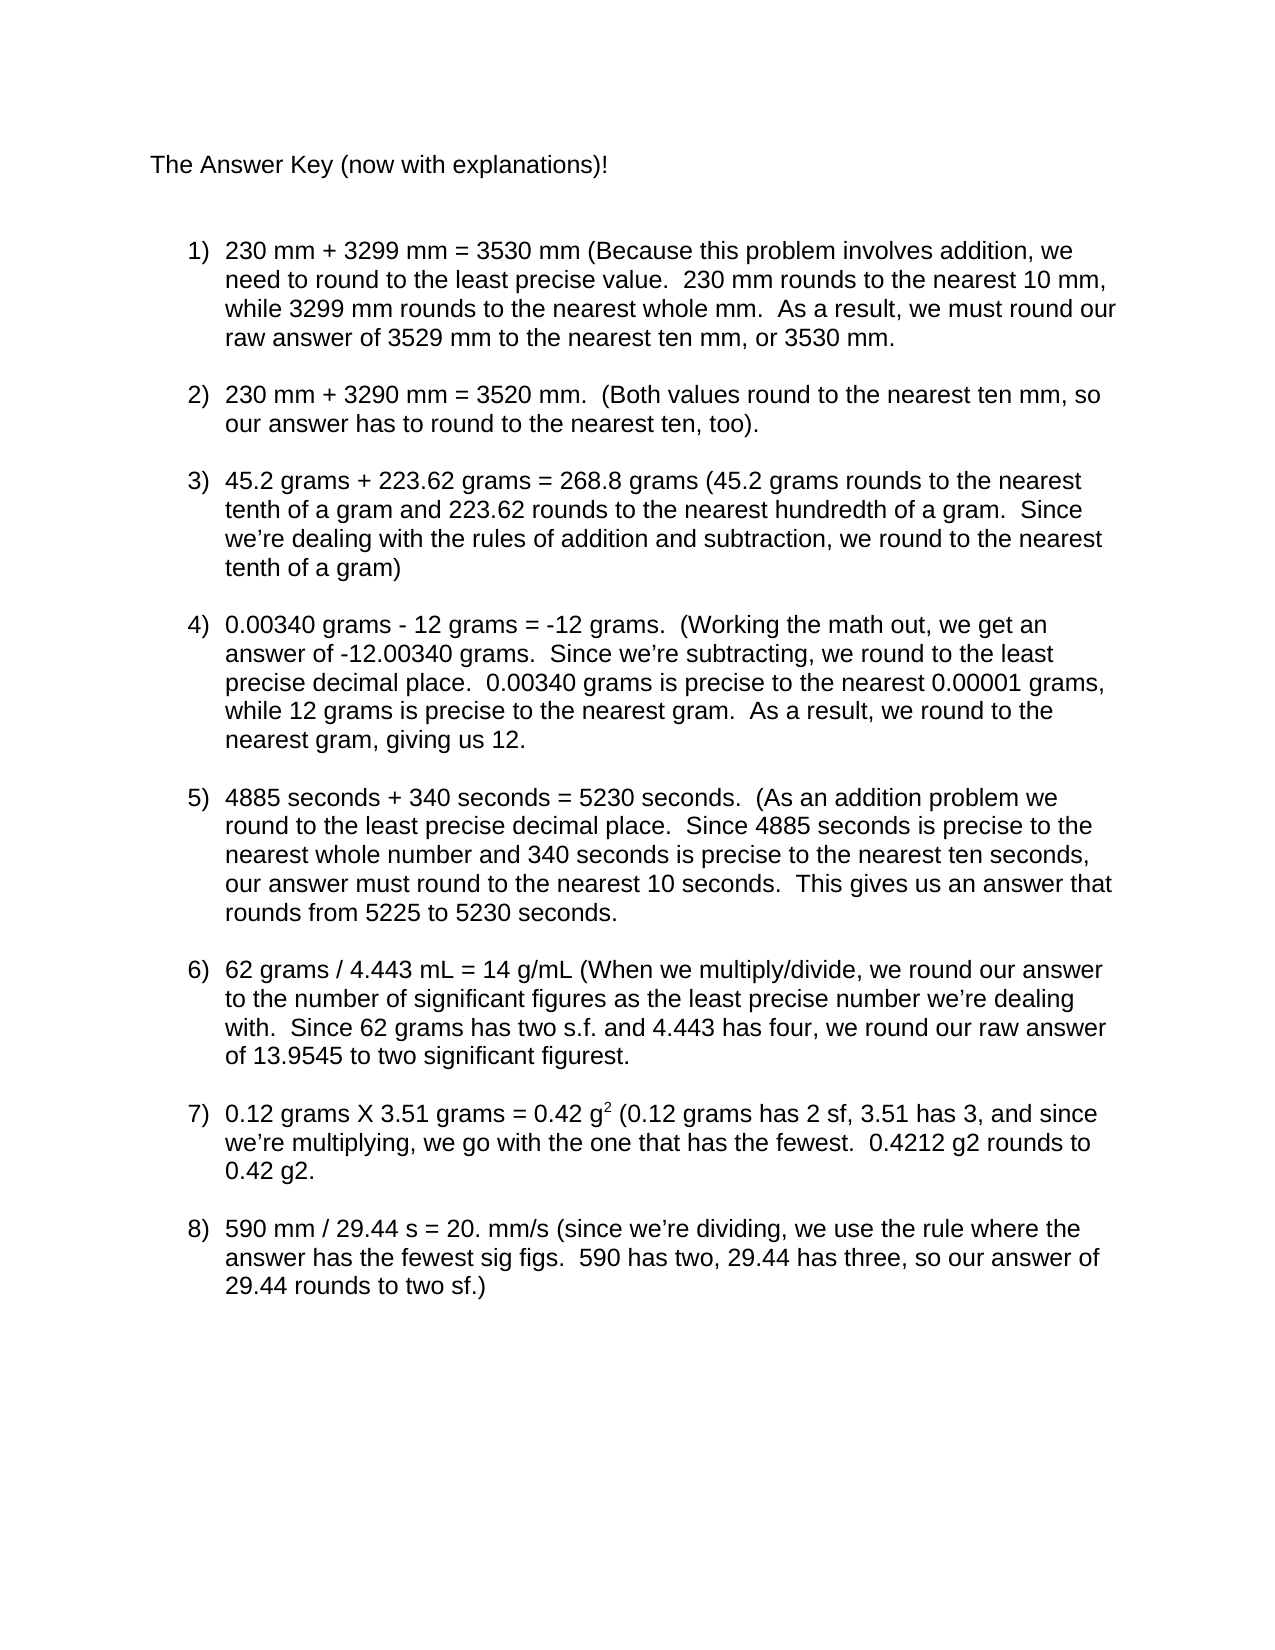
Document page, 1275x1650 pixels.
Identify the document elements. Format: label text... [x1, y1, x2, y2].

list 4885 seconds + 340 seconds = 5230 seconds. (As an addition problem we round to the least precise decimal place. Since 4885 seconds is precise to the nearest whole number and 340 seconds is precise to the nearest ten seconds, our answer must round to the nearest 10 seconds. This gives us an answer that rounds from 5225 to 5230 seconds. [187, 782, 1125, 926]
list 0.12 grams X 3.51 grams = 0.42 g2 (0.12 grams has 2 sf, 3.51 has 3, and since we’re multiplying, we go with the one that has the fewest. 0.4212 g2 rounds to 0.42 g2. [187, 1099, 1125, 1185]
list 0.00340 grams - 12 grams = -12 grams. (Working the math out, we get an answer of -12.00340 grams. Since we’re subtracting, we round to the least precise decimal place. 0.00340 grams is precise to the nearest 0.00001 grams, while 12 grams is precise to the nearest gram. As a result, we round to the nearest gram, giving us 12. [187, 610, 1125, 754]
list 230 mm + 3299 mm = 3530 mm (Because this problem involves addition, we need to round to the least precise value. 230 mm rounds to the nearest 10 mm, while 3299 mm rounds to the nearest whole mm. As a result, we must round our raw answer of 3529 mm to the nearest ten mm, or 3530 mm. [187, 236, 1125, 351]
list 45.2 grams + 223.62 grams = 268.8 grams (45.2 grams rounds to the nearest tenth of a gram and 223.62 rounds to the nearest hundredth of a gram. Since we’re dealing with the rules of addition and subtraction, we round to the nearest tenth of a gram) [187, 466, 1125, 581]
text The Answer Key (now with explanations)! [150, 150, 1125, 179]
list 62 grams / 4.443 mL = 14 g/mL (When we multiply/divide, we round our answer to the number of significant figures as the least precise number we’re dealing with. Since 62 grams has two s.f. and 4.443 has four, we round our raw answer of 13.9545 to two significant figurest. [187, 955, 1125, 1070]
list 590 mm / 29.44 s = 20. mm/s (since we’re dividing, we use the rule where the answer has the fewest sig figs. 590 has two, 29.44 has three, so our answer of 29.44 rounds to two sf.) [187, 1214, 1125, 1300]
list 230 mm + 3290 mm = 3520 mm. (Both values round to the nearest ten mm, so our answer has to round to the nearest ten, too). [187, 380, 1125, 437]
